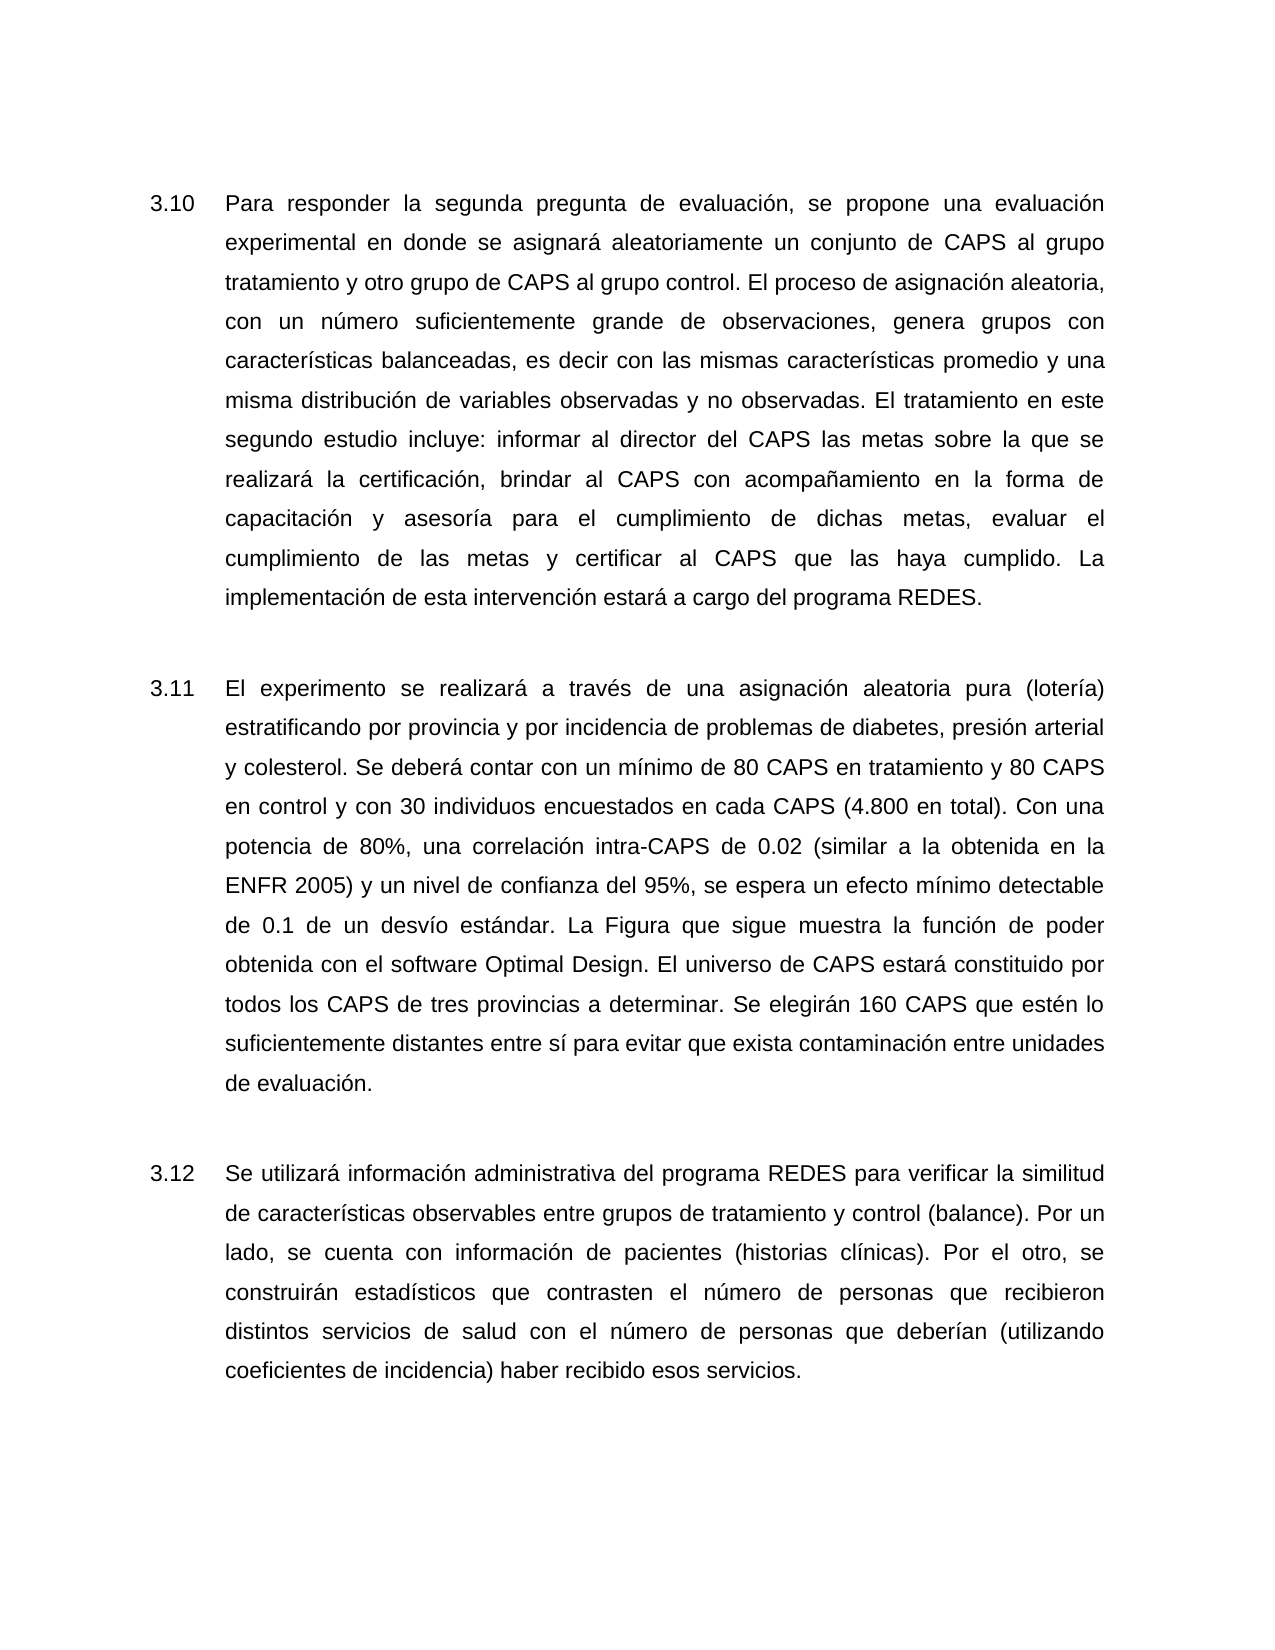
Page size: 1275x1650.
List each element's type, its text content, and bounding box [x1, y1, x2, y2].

list Para responder la segunda pregunta de evaluación, se propone una evaluación experimental en donde se asignará aleatoriamente un conjunto de CAPS al grupo tratamiento y otro grupo de CAPS al grupo control. El proceso de asignación aleatoria, con un número suficientemente grande de observaciones, genera grupos con características balanceadas, es decir con las mismas características promedio y una misma distribución de variables observadas y no observadas. El tratamiento en este segundo estudio incluye: informar al director del CAPS las metas sobre la que se realizará la certificación, brindar al CAPS con acompañamiento en la forma de capacitación y asesoría para el cumplimiento de dichas metas, evaluar el cumplimiento de las metas y certificar al CAPS que las haya cumplido. La implementación de esta intervención estará a cargo del programa REDES. [150, 189, 1106, 611]
list El experimento se realizará a través de una asignación aleatoria pura (lotería) estratificando por provincia y por incidencia de problemas de diabetes, presión arterial y colesterol. Se deberá contar con un mínimo de 80 CAPS en tratamiento y 80 CAPS en control y con 30 individuos encuestados en cada CAPS (4.800 en total). Con una potencia de 80%, una correlación intra-CAPS de 0.02 (similar a la obtenida en la ENFR 2005) y un nivel de confianza del 95%, se espera un efecto mínimo detectable de 0.1 de un desvío estándar. La Figura que sigue muestra la función de poder obtenida con el software Optimal Design. El universo de CAPS estará constituido por todos los CAPS de tres provincias a determinar. Se elegirán 160 CAPS que estén lo suficientemente distantes entre sí para evitar que exista contaminación entre unidades de evaluación. [150, 675, 1106, 1096]
list Se utilizará información administrativa del programa REDES para verificar la similitud de características observables entre grupos de tratamiento y control (balance). Por un lado, se cuenta con información de pacientes (historias clínicas). Por el otro, se construirán estadísticos que contrasten el número de personas que recibieron distintos servicios de salud con el número de personas que deberían (utilizando coeficientes de incidencia) haber recibido esos servicios. [150, 1160, 1106, 1384]
